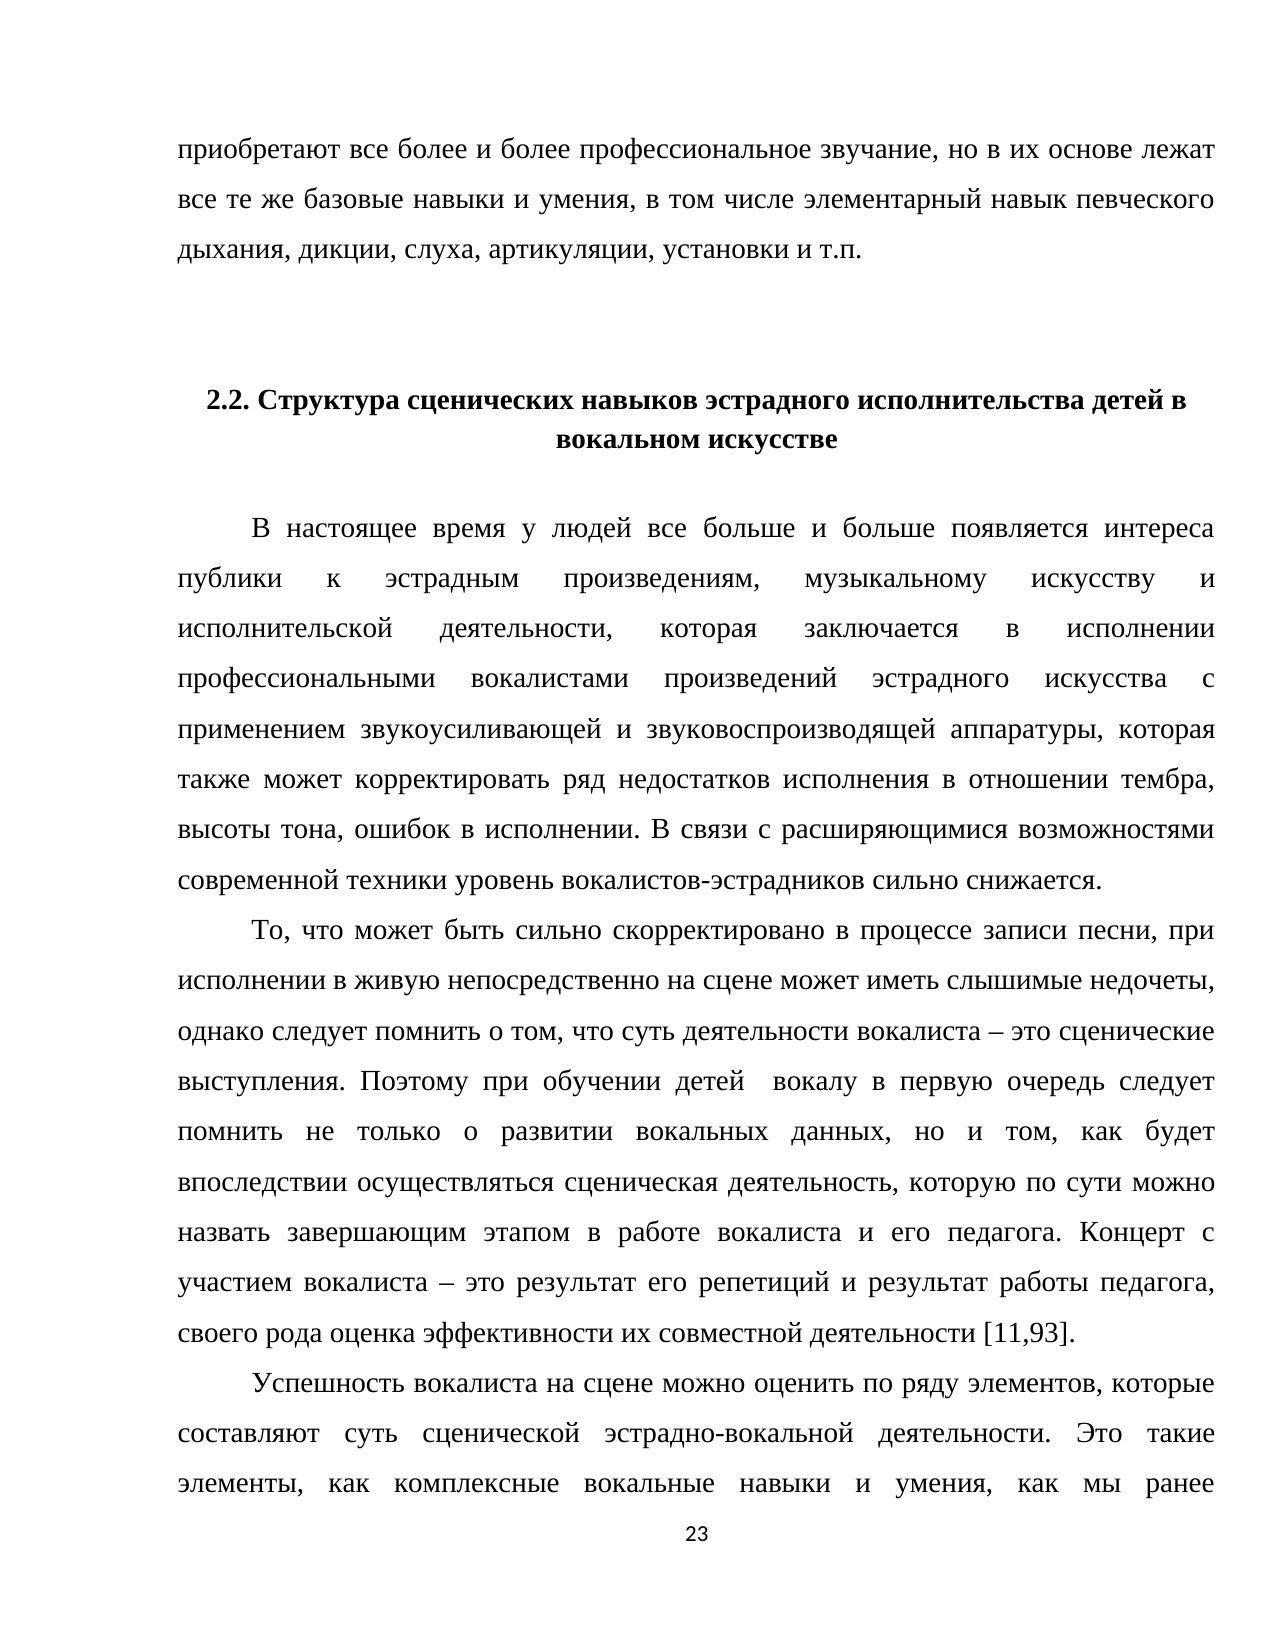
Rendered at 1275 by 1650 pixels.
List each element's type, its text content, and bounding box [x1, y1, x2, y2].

text То, что может быть сильно скорректировано в процессе записи песни, при исполнении в живую непосредственно на сцене может иметь слышимые недочеты, однако следует помнить о том, что суть деятельности вокалиста – это сценические выступления. Поэтому при обучении детей вокалу в первую очередь следует помнить не только о развитии вокальных данных, но и том, как будет впоследствии осуществляться сценическая деятельность, которую по сути можно назвать завершающим этапом в работе вокалиста и его педагога. Концерт с участием вокалиста – это результат его репетиций и результат работы педагога, своего рода оценка эффективности их совместной деятельности [11,93]. [177, 912, 1216, 1348]
subtitle 2.2. Структура сценических навыков эстрадного исполнительства детей в вокальном искусстве [177, 382, 1216, 454]
text В настоящее время у людей все больше и больше появляется интереса публики к эстрадным произведениям, музыкальному искусству и исполнительской деятельности, которая заключается в исполнении профессиональными вокалистами произведений эстрадного искусства с применением звукоусиливающей и звуковоспроизводящей аппаратуры, которая также может корректировать ряд недостатков исполнения в отношении тембра, высоты тона, ошибок в исполнении. В связи с расширяющимися возможностями современной техники уровень вокалистов-эстрадников сильно снижается. [177, 510, 1216, 895]
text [177, 131, 1216, 265]
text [177, 1365, 1216, 1499]
